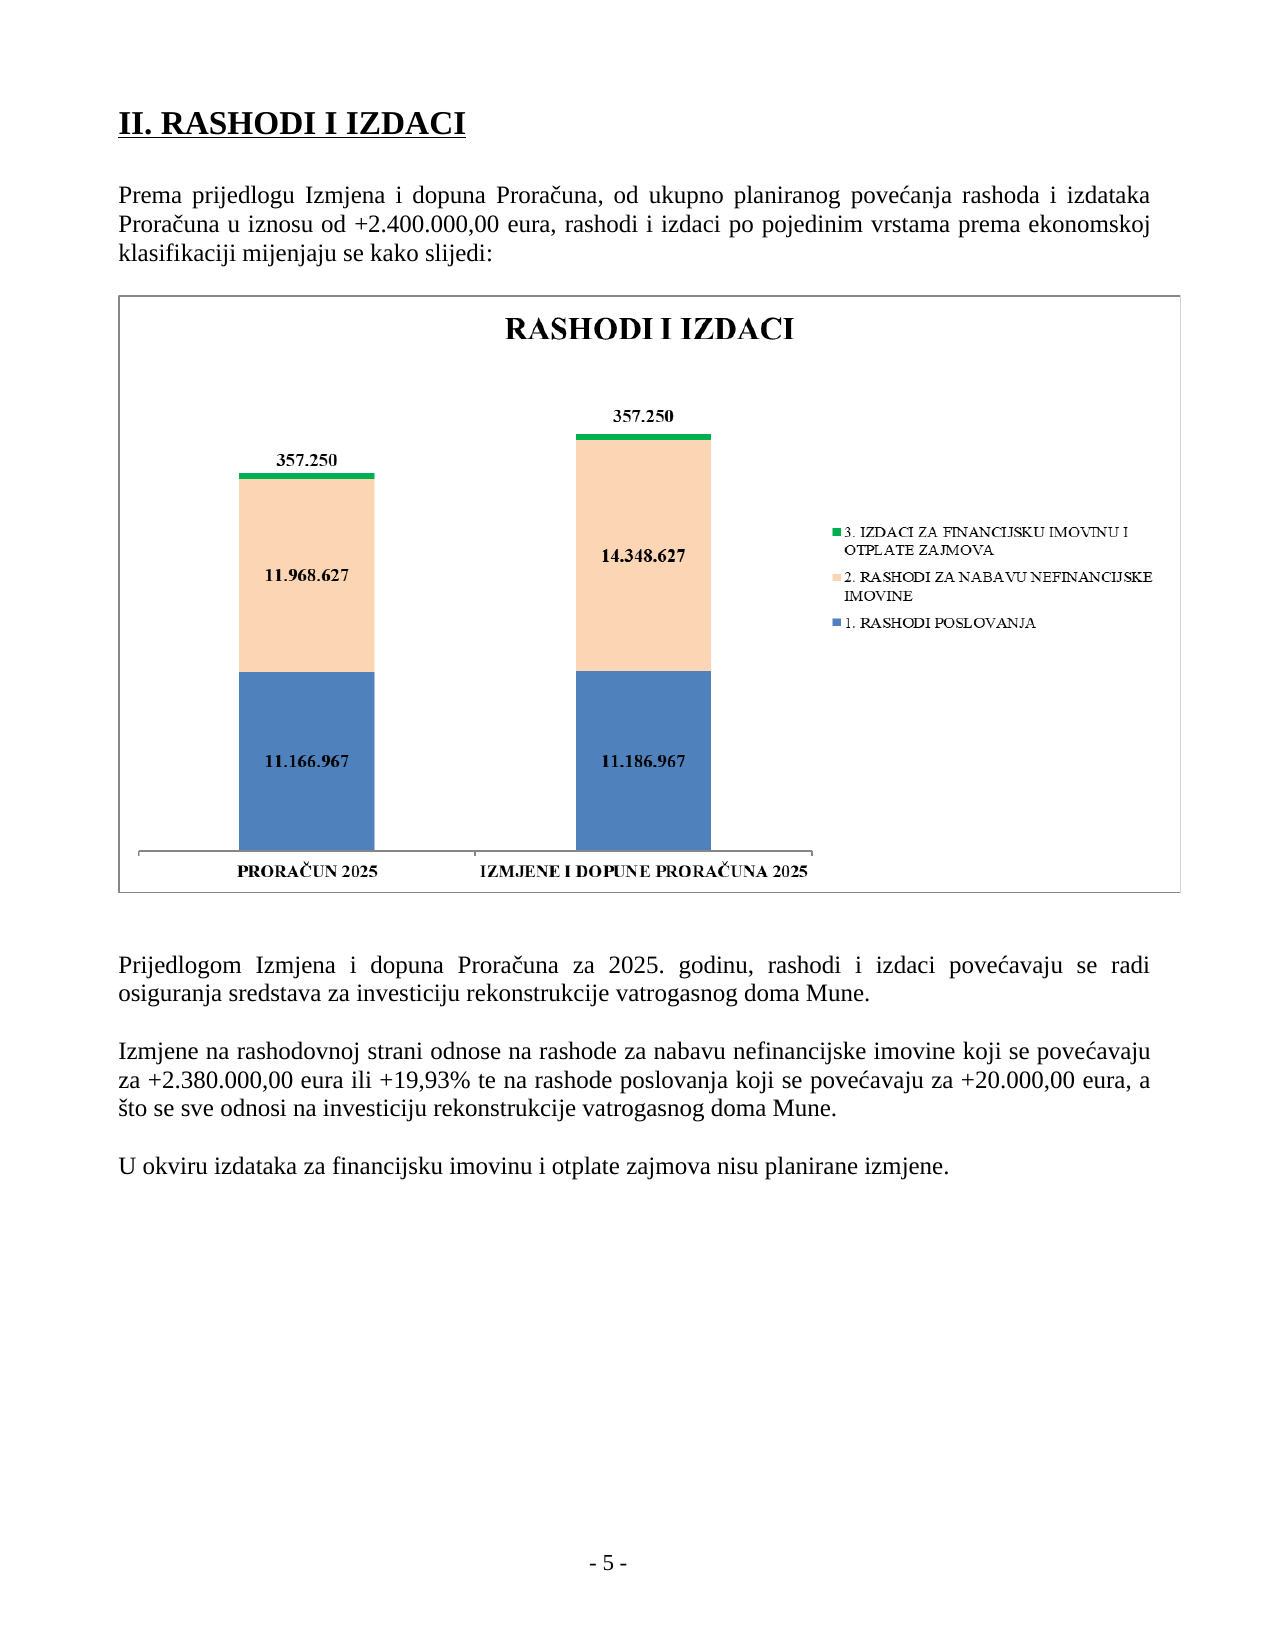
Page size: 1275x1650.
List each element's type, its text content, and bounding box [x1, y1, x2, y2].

text Izmjene na rashodovnoj strani odnose na rashode za nabavu nefinancijske imovine koji se povećavaju za +2.380.000,00 eura ili +19,93% te na rashode poslovanja koji se povećavaju za +20.000,00 eura, a što se sve odnosi na investiciju rekonstrukcije vatrogasnog doma Mune. [118, 1036, 1152, 1122]
text Prema prijedlogu Izmjena i dopuna Proračuna, od ukupno planiranog povećanja rashoda i izdataka Proračuna u iznosu od +2.400.000,00 eura, rashodi i izdaci po pojedinim vrstama prema ekonomskoj klasifikaciji mijenjaju se kako slijedi: [118, 180, 1152, 266]
text U okviru izdataka za financijsku imovinu i otplate zajmova nisu planirane izmjene. [118, 1151, 1152, 1180]
text Prijedlogom Izmjena i dopuna Proračuna za 2025. godinu, rashodi i izdaci povećavaju se radi osiguranja sredstava za investiciju rekonstrukcije vatrogasnog doma Mune. [118, 950, 1152, 1007]
picture [118, 295, 1181, 893]
text II. RASHODI I IZDACI [118, 103, 1152, 142]
